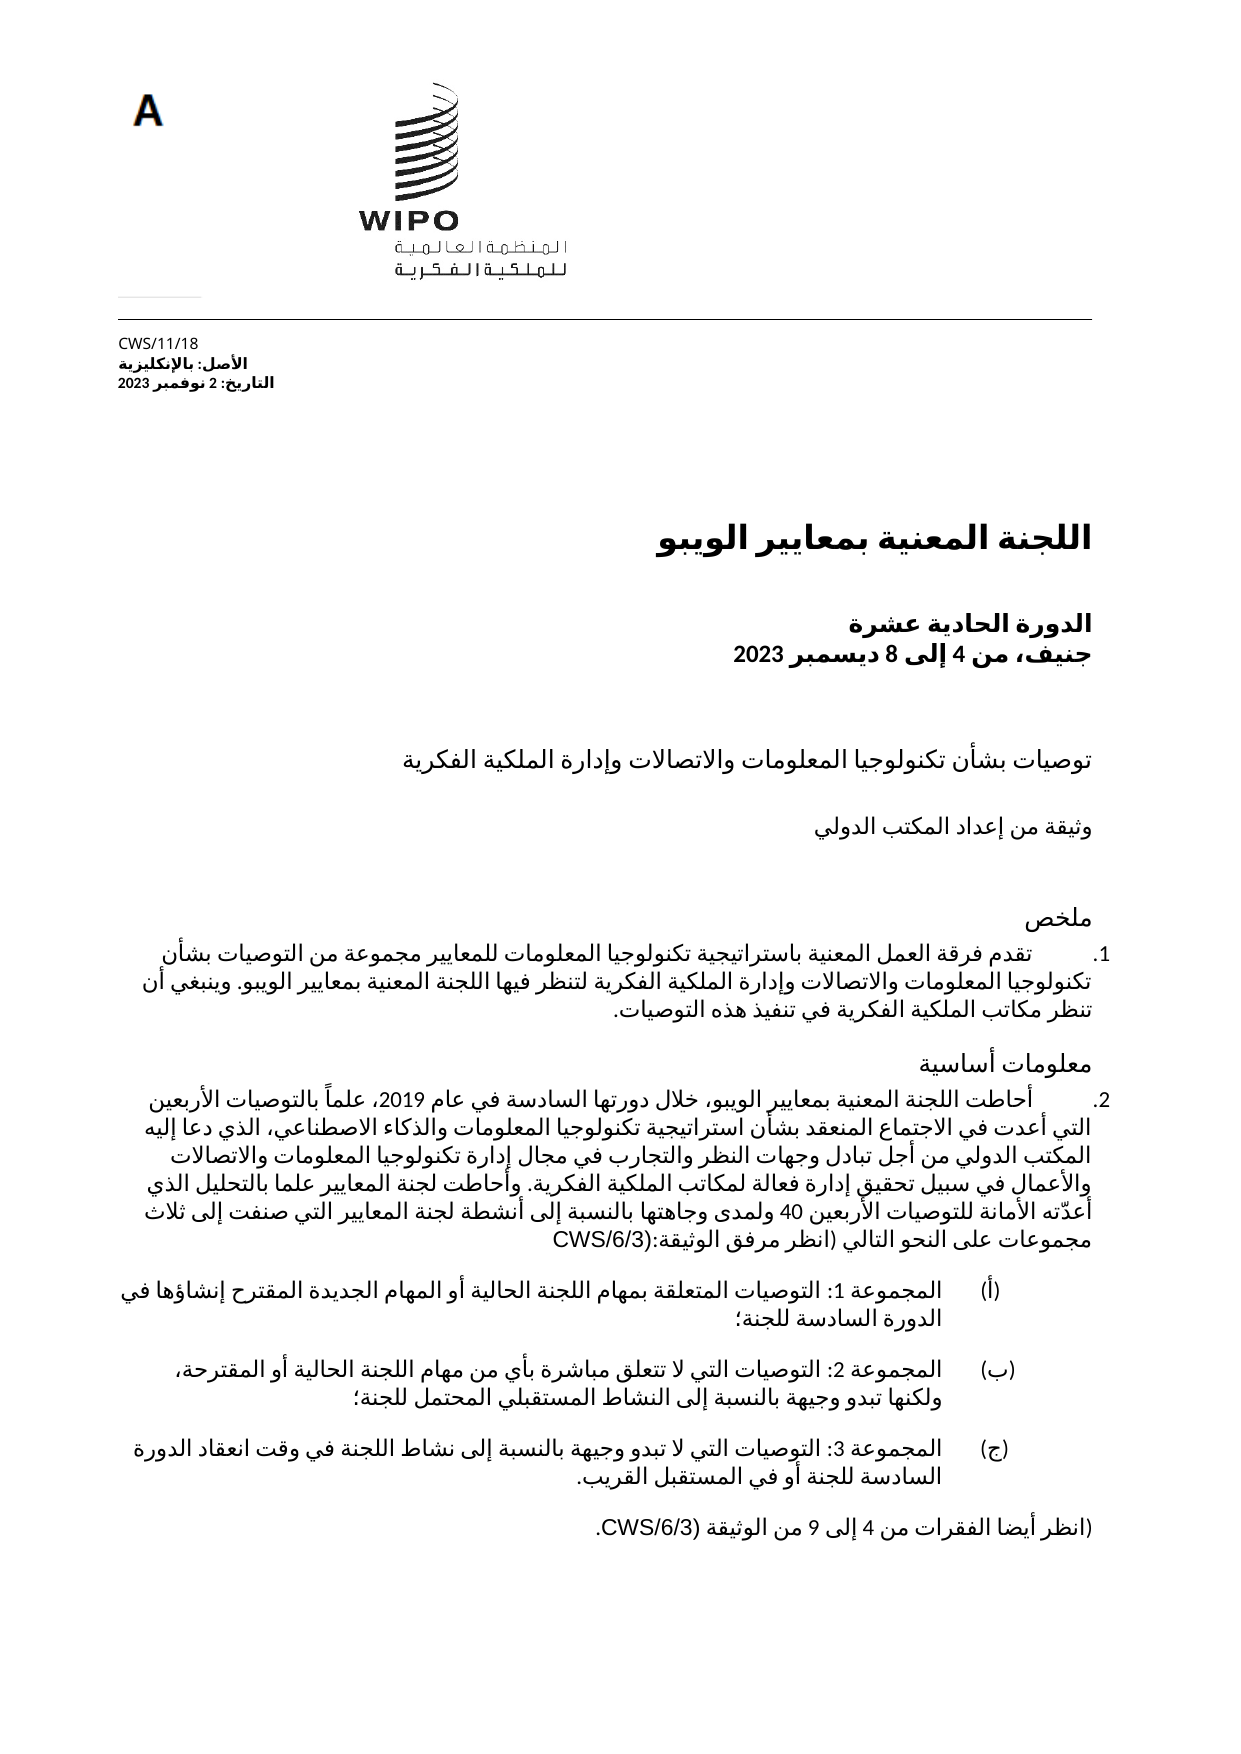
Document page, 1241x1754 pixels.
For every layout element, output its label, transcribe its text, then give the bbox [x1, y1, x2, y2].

text التاريخ: 2 نوفمبر 2023 [118, 373, 1092, 392]
text الأصل: بالإنكليزية [118, 354, 1092, 373]
subtitle اللجنة المعنية بمعايير الويبو [118, 517, 1092, 558]
text وثيقة من إعداد المكتب الدولي [118, 812, 1092, 840]
list المجموعة 3: التوصيات التي لا تبدو وجيهة بالنسبة إلى نشاط اللجنة في وقت انعقاد الدورة السادسة للجنة أو في المستقبل القريب. [118, 1434, 980, 1490]
list المجموعة 1: التوصيات المتعلقة بمهام اللجنة الحالية أو المهام الجديدة المقترح إنشاؤها في الدورة السادسة للجنة؛ [118, 1276, 980, 1332]
subtitle ملخص [118, 902, 1092, 933]
text CWS/11/18 [118, 333, 1092, 354]
text أحاطت اللجنة المعنية بمعايير الويبو، خلال دورتها السادسة في عام 2019، علماً بالتوصيات الأربعين التي أعدت في الاجتماع المنعقد بشأن استراتيجية تكنولوجيا المعلومات والذكاء الاصطناعي، الذي دعا إليه المكتب الدولي من أجل تبادل وجهات النظر والتجارب في مجال إدارة تكنولوجيا المعلومات والاتصالات والأعمال في سبيل تحقيق إدارة فعالة لمكاتب الملكية الفكرية. وأحاطت لجنة المعايير علما بالتحليل الذي أعدّته الأمانة للتوصيات الأربعين 40 ولمدى وجاهتها بالنسبة إلى أنشطة لجنة المعايير التي صنفت إلى ثلاث مجموعات على النحو التالي (انظر مرفق الوثيقة:(CWS/6/3 [118, 1085, 1092, 1253]
text الدورة الحادية عشرة [118, 608, 1092, 638]
subtitle معلومات أساسية [118, 1048, 1092, 1079]
list المجموعة 2: التوصيات التي لا تتعلق مباشرة بأي من مهام اللجنة الحالية أو المقترحة، ولكنها تبدو وجيهة بالنسبة إلى النشاط المستقبلي المحتمل للجنة؛ [118, 1355, 980, 1411]
list (انظر أيضا الفقرات من 4 إلى 9 من الوثيقة (CWS/6/3. [118, 1513, 1092, 1541]
text تقدم فرقة العمل المعنية باستراتيجية تكنولوجيا المعلومات للمعايير مجموعة من التوصيات بشأن تكنولوجيا المعلومات والاتصالات وإدارة الملكية الفكرية لتنظر فيها اللجنة المعنية بمعايير الويبو. وينبغي أن تنظر مكاتب الملكية الفكرية في تنفيذ هذه التوصيات. [118, 939, 1092, 1023]
picture [356, 79, 574, 287]
text جنيف، من 4 إلى 8 ديسمبر 2023 [118, 638, 1092, 669]
picture [118, 79, 203, 299]
text توصيات بشأن تكنولوجيا المعلومات والاتصالات وإدارة الملكية الفكرية [118, 744, 1092, 774]
